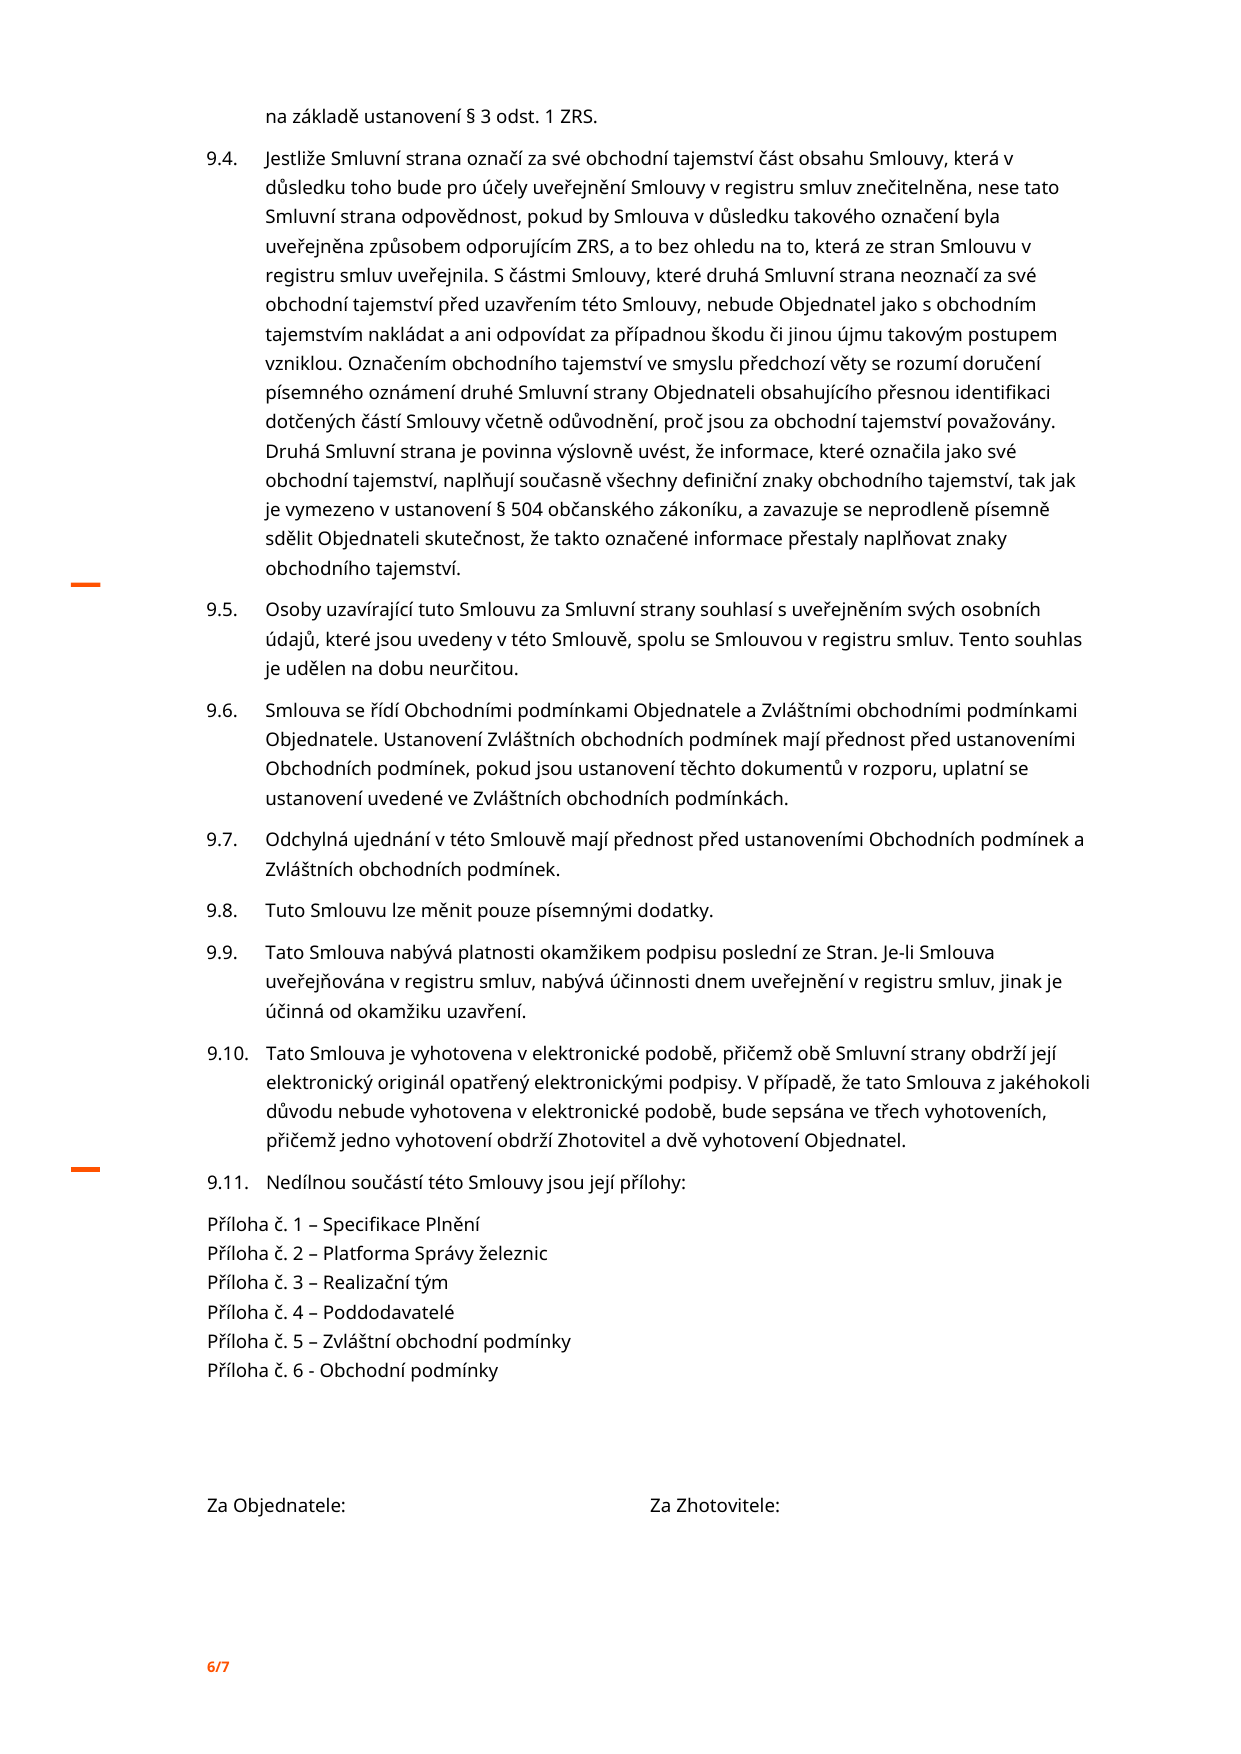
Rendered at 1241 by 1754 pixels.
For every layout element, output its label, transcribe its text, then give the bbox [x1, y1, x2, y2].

subtitle Tato Smlouva nabývá platnosti okamžikem podpisu poslední ze Stran. Je-li Smlouva uveřejňována v registru smluv, nabývá účinnosti dnem uveřejnění v registru smluv, jinak je účinná od okamžiku uzavření. [206, 939, 1093, 1023]
subtitle Nedílnou součástí této Smlouvy jsou její přílohy: [207, 1169, 1093, 1195]
subtitle Tuto Smlouvu lze měnit pouze písemnými dodatky. [206, 898, 1093, 923]
text Příloha č. 1 – Specifikace Plnění [207, 1211, 1093, 1237]
subtitle Smlouva se řídí Obchodními podmínkami Objednatele a Zvláštními obchodními podmínkami Objednatele. Ustanovení Zvláštních obchodních podmínek mají přednost před ustanoveními Obchodních podmínek, pokud jsou ustanovení těchto dokumentů v rozporu, uplatní se ustanovení uvedené ve Zvláštních obchodních podmínkách. [206, 697, 1093, 810]
subtitle Osoby uzavírající tuto Smlouvu za Smluvní strany souhlasí s uveřejněním svých osobních údajů, které jsou uvedeny v této Smlouvě, spolu se Smlouvou v registru smluv. Tento souhlas je udělen na dobu neurčitou. [206, 597, 1093, 681]
text Příloha č. 6 - Obchodní podmínky [207, 1357, 1093, 1383]
text Příloha č. 2 – Platforma Správy železnic [207, 1240, 1093, 1266]
text Za Objednatele: Za Zhotovitele: [207, 1493, 1093, 1518]
subtitle Tato Smlouva je vyhotovena v elektronické podobě, přičemž obě Smluvní strany obdrží její elektronický originál opatřený elektronickými podpisy. V případě, že tato Smlouva z jakéhokoli důvodu nebude vyhotovena v elektronické podobě, bude sepsána ve třech vyhotoveních, přičemž jedno vyhotovení obdrží Zhotovitel a dvě vyhotovení Objednatel. [207, 1040, 1093, 1153]
text Příloha č. 3 – Realizační tým [207, 1270, 1093, 1295]
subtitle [206, 103, 1093, 129]
subtitle Jestliže Smluvní strana označí za své obchodní tajemství část obsahu Smlouvy, která v důsledku toho bude pro účely uveřejnění Smlouvy v registru smluv znečitelněna, nese tato Smluvní strana odpovědnost, pokud by Smlouva v důsledku takového označení byla uveřejněna způsobem odporujícím ZRS, a to bez ohledu na to, která ze stran Smlouvu v registru smluv uveřejnila. S částmi Smlouvy, které druhá Smluvní strana neoznačí za své obchodní tajemství před uzavřením této Smlouvy, nebude Objednatel jako s obchodním tajemstvím nakládat a ani odpovídat za případnou škodu či jinou újmu takovým postupem vzniklou. Označením obchodního tajemství ve smyslu předchozí věty se rozumí doručení písemného oznámení druhé Smluvní strany Objednateli obsahujícího přesnou identifikaci dotčených částí Smlouvy včetně odůvodnění, proč jsou za obchodní tajemství považovány. Druhá Smluvní strana je povinna výslovně uvést, že informace, které označila jako své obchodní tajemství, naplňují současně všechny definiční znaky obchodního tajemství, tak jak je vymezeno v ustanovení § 504 občanského zákoníku, a zavazuje se neprodleně písemně sdělit Objednateli skutečnost, že takto označené informace přestaly naplňovat znaky obchodního tajemství. [206, 145, 1093, 581]
text Příloha č. 5 – Zvláštní obchodní podmínky [207, 1328, 1093, 1354]
subtitle Odchylná ujednání v této Smlouvě mají přednost před ustanoveními Obchodních podmínek a Zvláštních obchodních podmínek. [206, 827, 1093, 881]
text Příloha č. 4 – Poddodavatelé [207, 1299, 1093, 1324]
